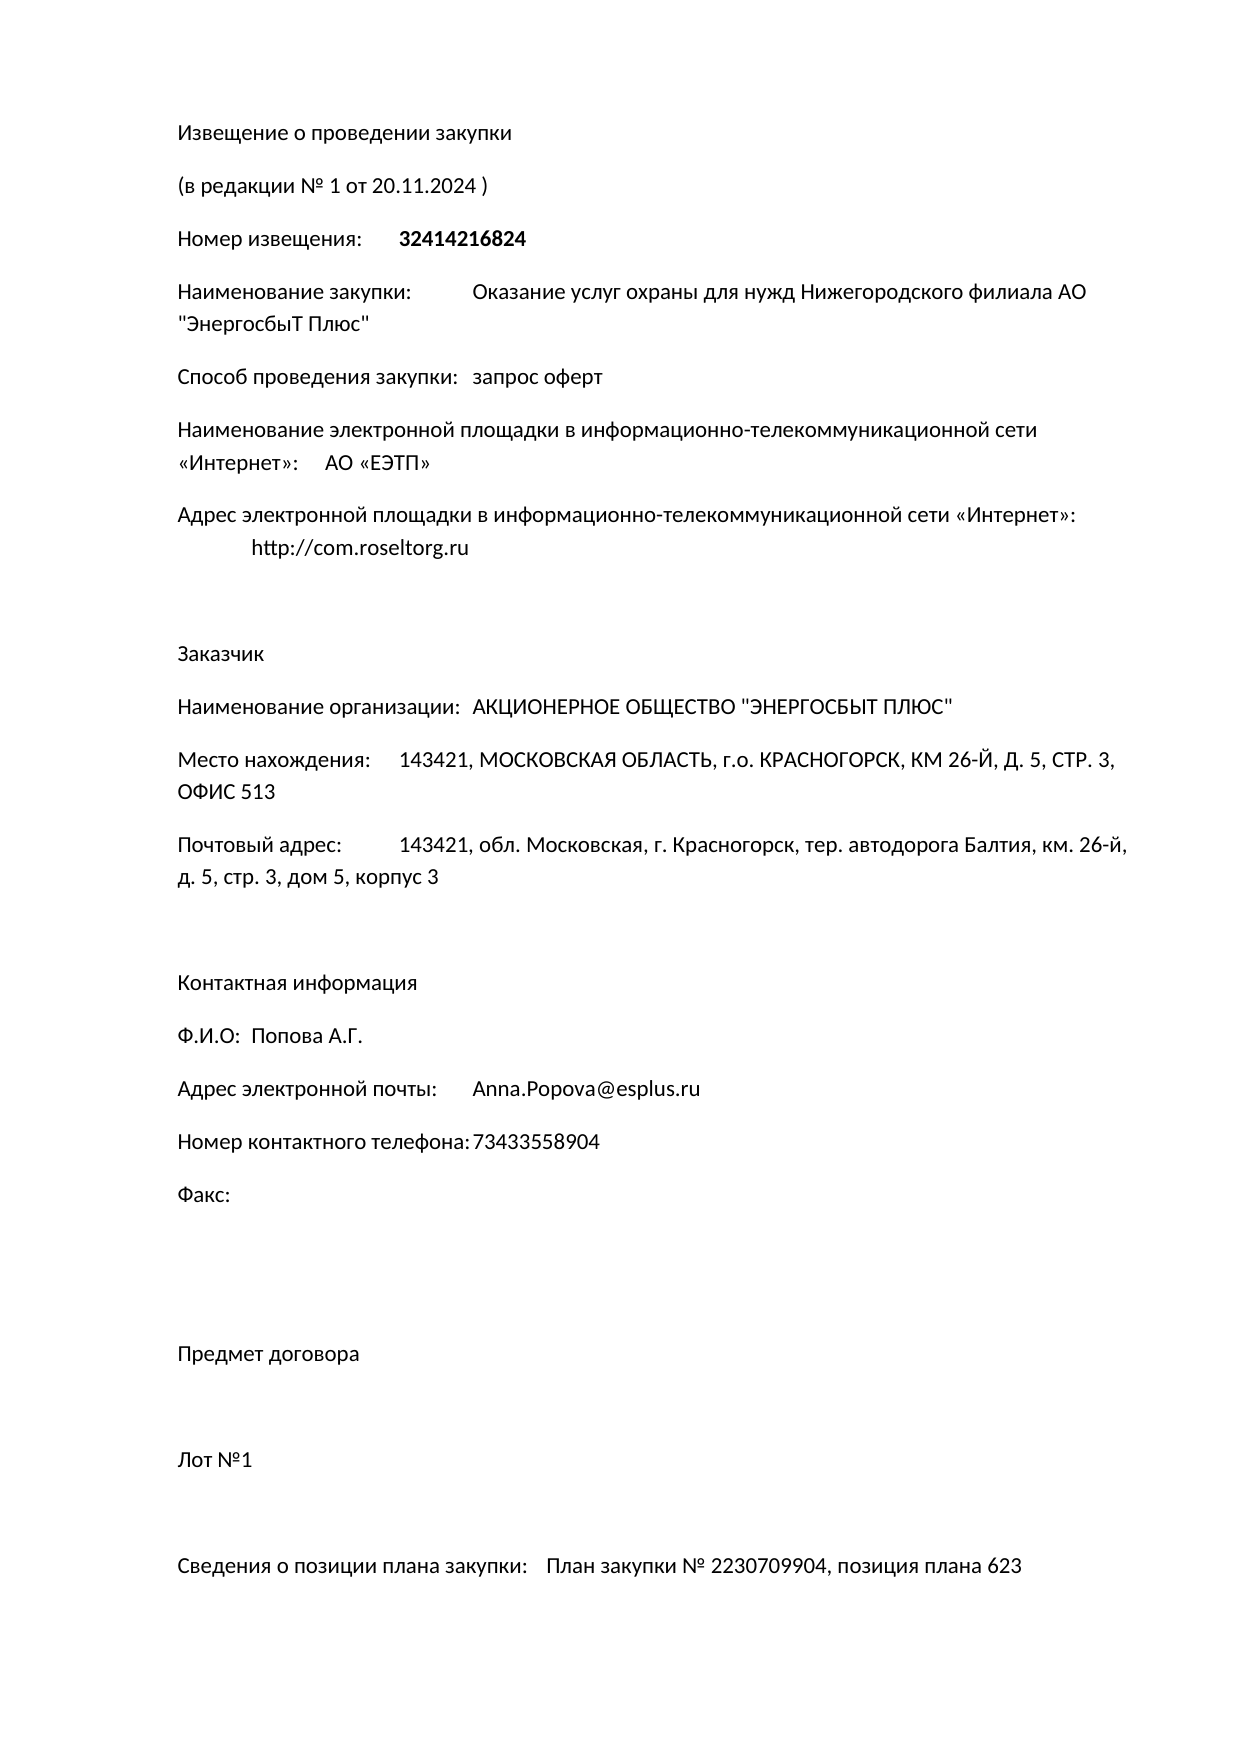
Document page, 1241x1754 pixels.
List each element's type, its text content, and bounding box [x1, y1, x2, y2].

text Извещение о проведении закупки [177, 118, 1152, 146]
text Лот №1 [177, 1446, 1152, 1473]
text Наименование закупки: Оказание услуг охраны для нужд Нижегородского филиала АО "ЭнергосбыТ Плюс" [177, 277, 1152, 337]
text Адрес электронной площадки в информационно-телекоммуникационной сети «Интернет»: http://com.roseltorg.ru [177, 501, 1152, 561]
text Наименование организации: АКЦИОНЕРНОЕ ОБЩЕСТВО "ЭНЕРГОСБЫТ ПЛЮС" [177, 692, 1152, 720]
text Номер контактного телефона: 73433558904 [177, 1127, 1152, 1155]
text Сведения о позиции плана закупки: План закупки № 2230709904, позиция плана 623 [177, 1552, 1152, 1579]
text Заказчик [177, 639, 1152, 667]
text Факс: [177, 1180, 1152, 1208]
text Почтовый адрес: 143421, обл. Московская, г. Красногорск, тер. автодорога Балтия, км. 26-й, д. 5, стр. 3, дом 5, корпус 3 [177, 830, 1152, 890]
text Номер извещения: 32414216824 [177, 224, 1152, 252]
text (в редакции № 1 от 20.11.2024 ) [177, 171, 1152, 199]
text Наименование электронной площадки в информационно-телекоммуникационной сети «Интернет»: АО «ЕЭТП» [177, 415, 1152, 476]
text Место нахождения: 143421, МОСКОВСКАЯ ОБЛАСТЬ, г.о. КРАСНОГОРСК, КМ 26-Й, Д. 5, СТР. 3, ОФИС 513 [177, 745, 1152, 805]
text Контактная информация [177, 968, 1152, 996]
text Адрес электронной почты: Anna.Popova@esplus.ru [177, 1074, 1152, 1102]
text Способ проведения закупки: запрос оферт [177, 362, 1152, 390]
text Предмет договора [177, 1339, 1152, 1367]
text Ф.И.О: Попова А.Г. [177, 1021, 1152, 1049]
